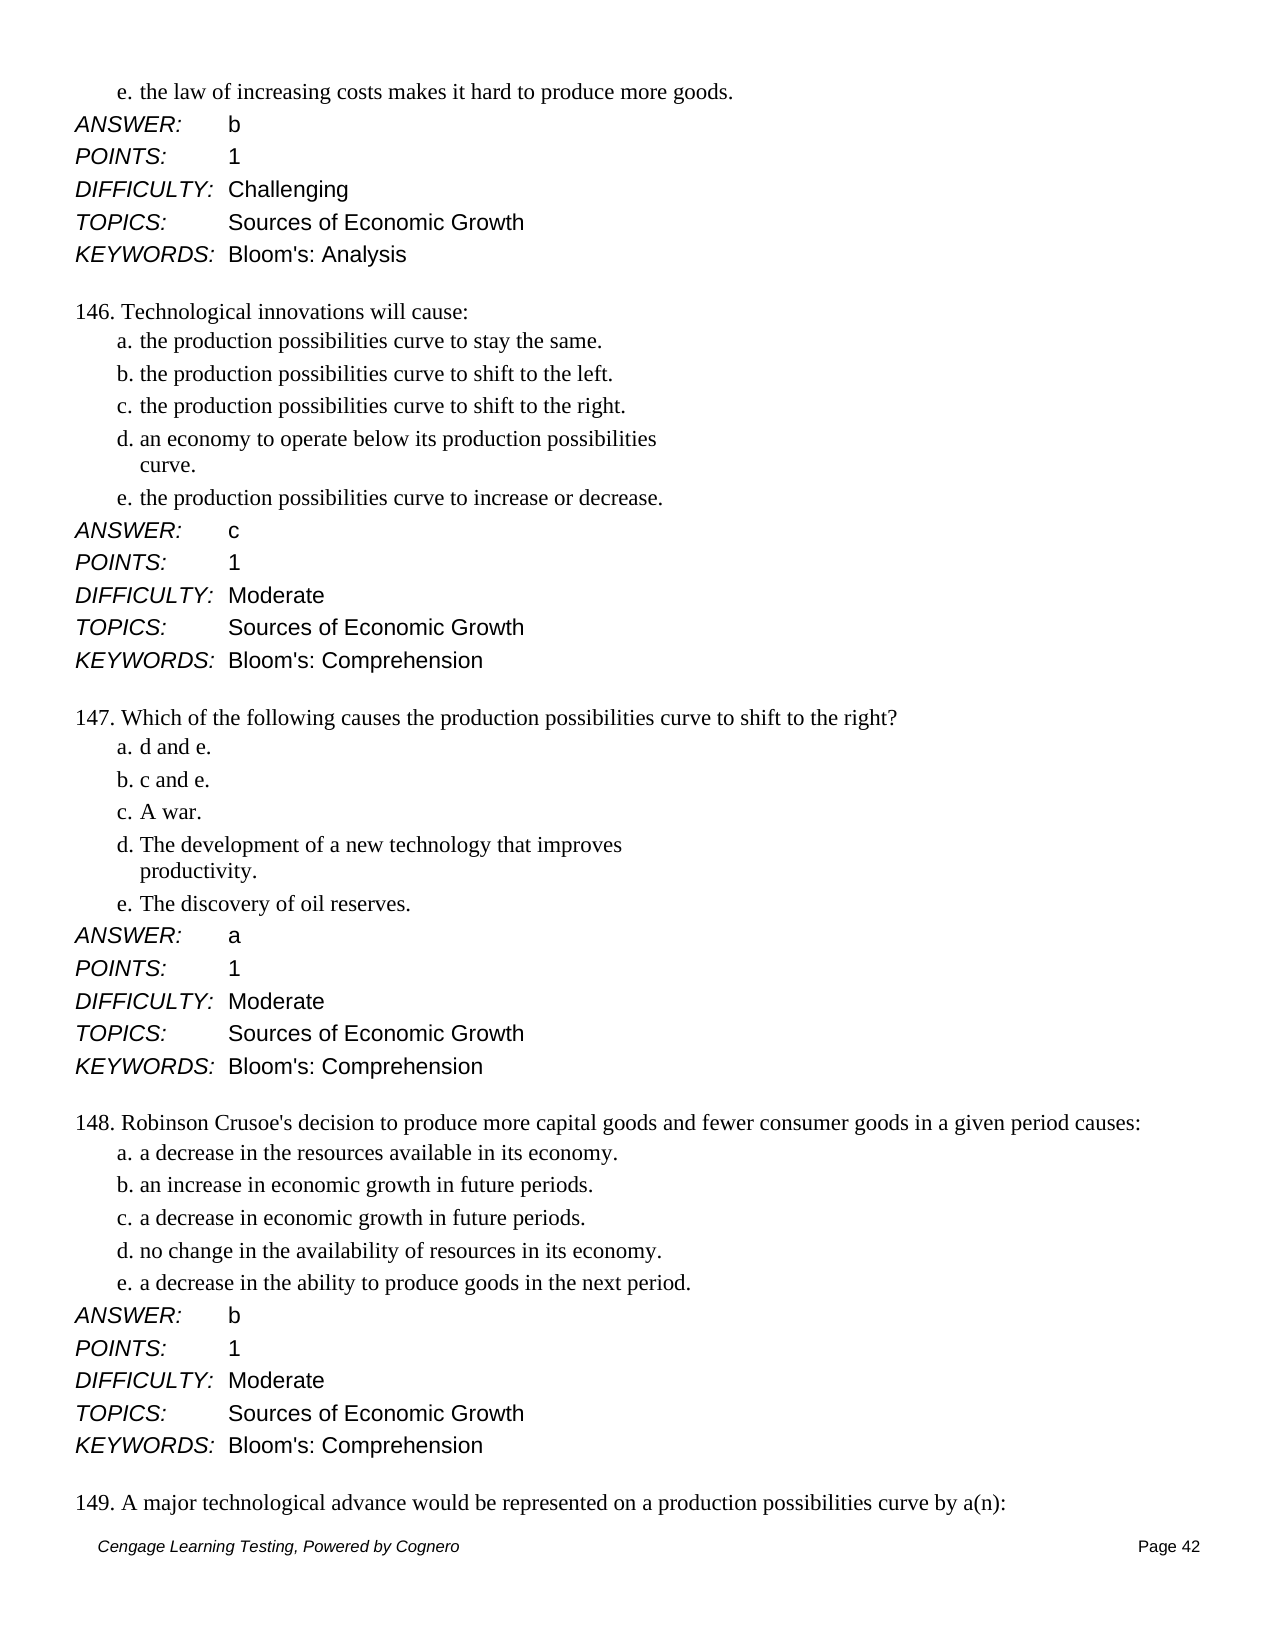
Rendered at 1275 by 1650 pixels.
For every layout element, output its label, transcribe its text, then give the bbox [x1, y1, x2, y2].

table_header 148. Robinson Crusoe's decision to produce more capital goods and fewer consumer goods in a given period causes: [75, 1136, 1200, 1462]
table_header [75, 75, 1200, 271]
table_header 147. Which of the following causes the production possibilities curve to shift to the right? [75, 730, 1200, 1082]
table_header 146. Technological innovations will cause: [75, 324, 1200, 677]
